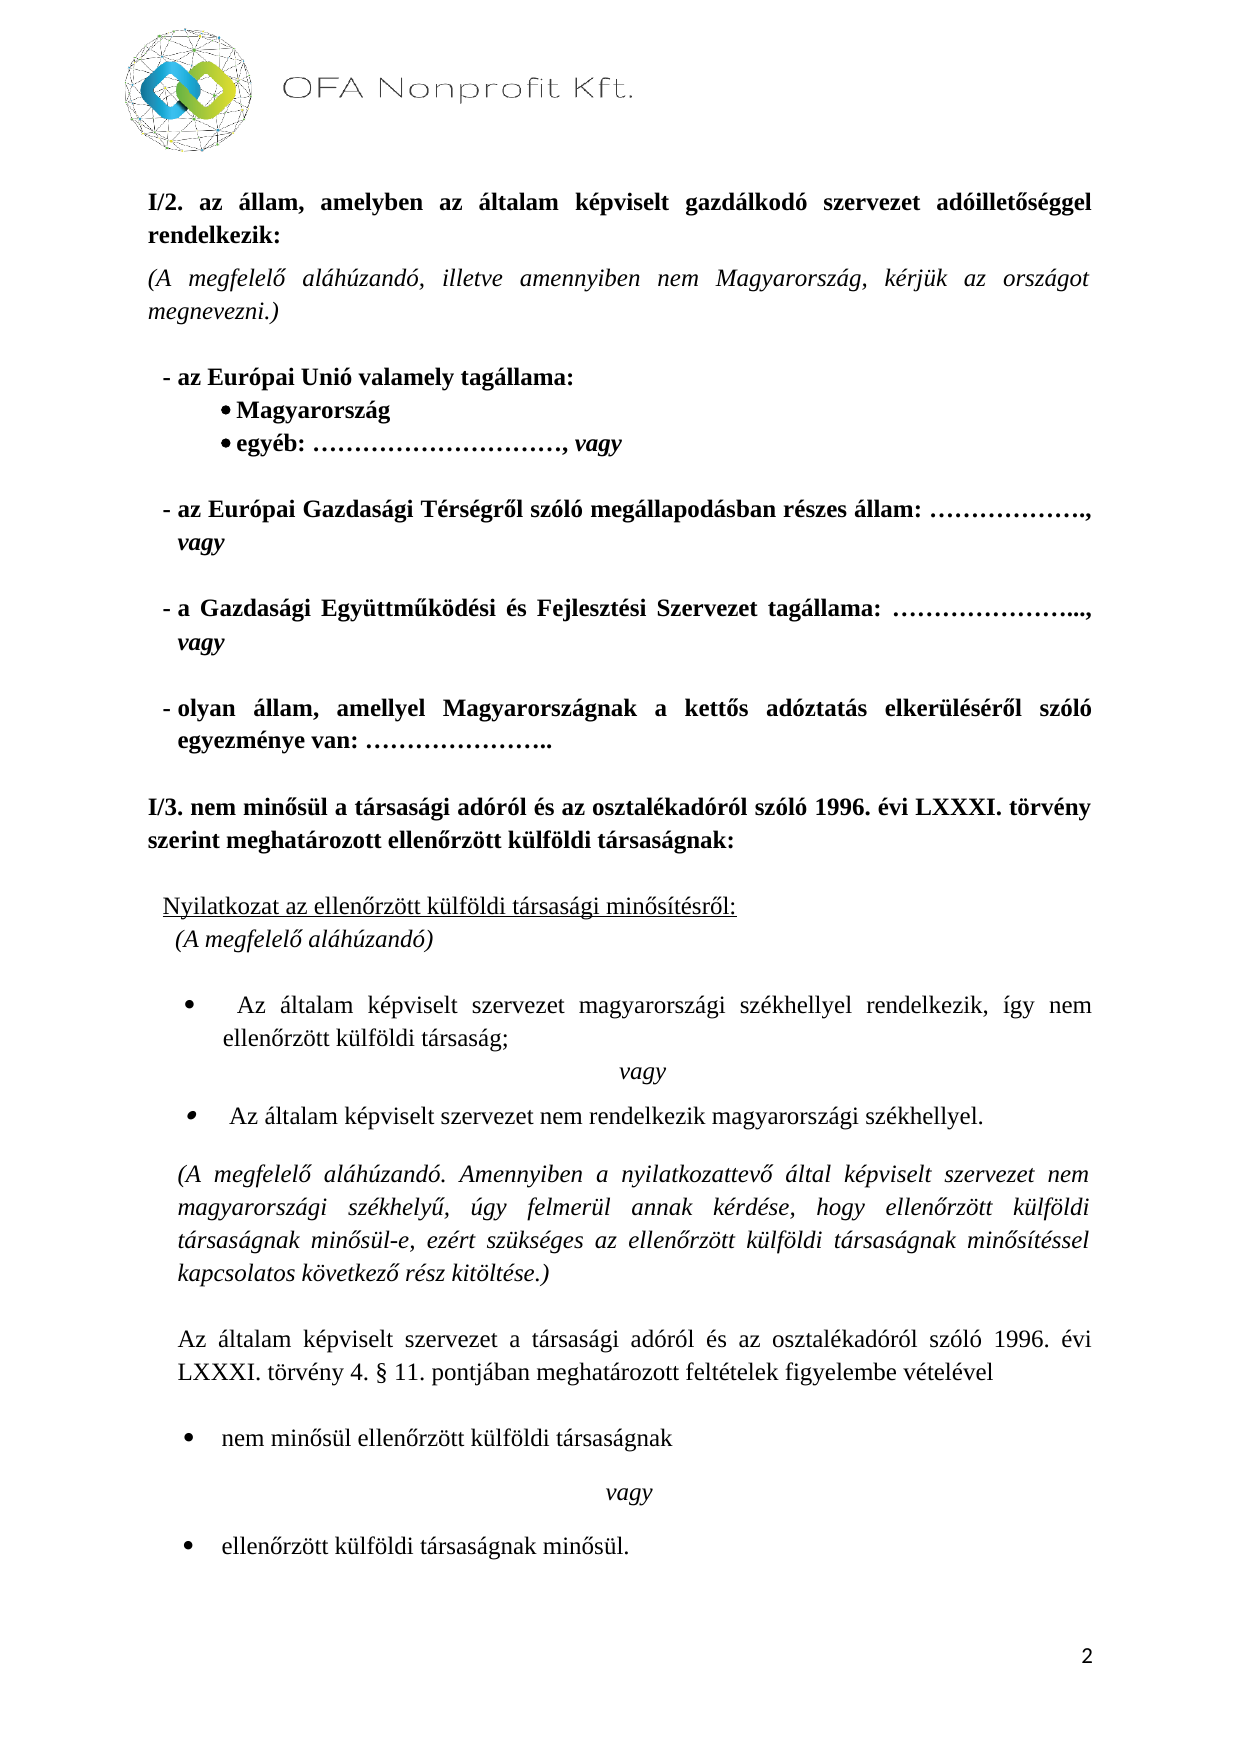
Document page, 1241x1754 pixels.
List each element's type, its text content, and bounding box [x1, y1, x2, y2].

list Az általam képviselt szervezet magyarországi székhellyel rendelkezik, így nem ellenőrzött külföldi társaság; [185, 990, 1093, 1052]
list az Európai Gazdasági Térségről szóló megállapodásban részes állam: ………………., vagy [162, 494, 1093, 556]
list a Gazdasági Együttműködési és Fejlesztési Szervezet tagállama: …………………..., vagy [162, 593, 1093, 655]
text I/2. az állam, amelyben az általam képviselt gazdálkodó szervezet adóilletőséggel rendelkezik: [148, 187, 1093, 249]
list Az általam képviselt szervezet nem rendelkezik magyarországi székhellyel. [185, 1101, 1093, 1130]
list olyan állam, amellyel Magyarországnak a kettős adóztatás elkerüléséről szóló egyezménye van: ………………….. [162, 693, 1093, 754]
picture [88, 26, 667, 154]
text vagy [605, 1056, 1093, 1084]
list ellenőrzött külföldi társaságnak minősül. [184, 1531, 1093, 1560]
text Az általam képviselt szervezet a társasági adóról és az osztalékadóról szóló 1996. évi LXXXI. törvény 4. § 11. pontjában meghatározott feltételek figyelembe vételével [177, 1324, 1093, 1386]
text vagy [517, 1477, 1093, 1506]
list nem minősül ellenőrzött külföldi társaságnak [184, 1423, 1093, 1452]
text (A megfelelő aláhúzandó) [148, 924, 1093, 952]
text (A megfelelő aláhúzandó. Amennyiben a nyilatkozattevő által képviselt szervezet nem magyarországi székhelyű, úgy felmerül annak kérdése, hogy ellenőrzött külföldi társaságnak minősül-e, ezért szükséges az ellenőrzött külföldi társaságnak minősítéssel kapcsolatos következő rész kitöltése.) [177, 1159, 1093, 1287]
text (A megfelelő aláhúzandó, illetve amennyiben nem Magyarország, kérjük az országot megnevezni.) [148, 263, 1093, 325]
text I/3. nem minősül a társasági adóról és az osztalékadóról szóló 1996. évi LXXXI. törvény szerint meghatározott ellenőrzött külföldi társaságnak: [148, 792, 1093, 853]
list az Európai Unió valamely tagállama: [162, 362, 1093, 391]
list Magyarország [221, 395, 1093, 424]
list egyéb: …………………………, vagy [221, 428, 1093, 457]
text Nyilatkozat az ellenőrzött külföldi társasági minősítésről: [148, 891, 1093, 919]
